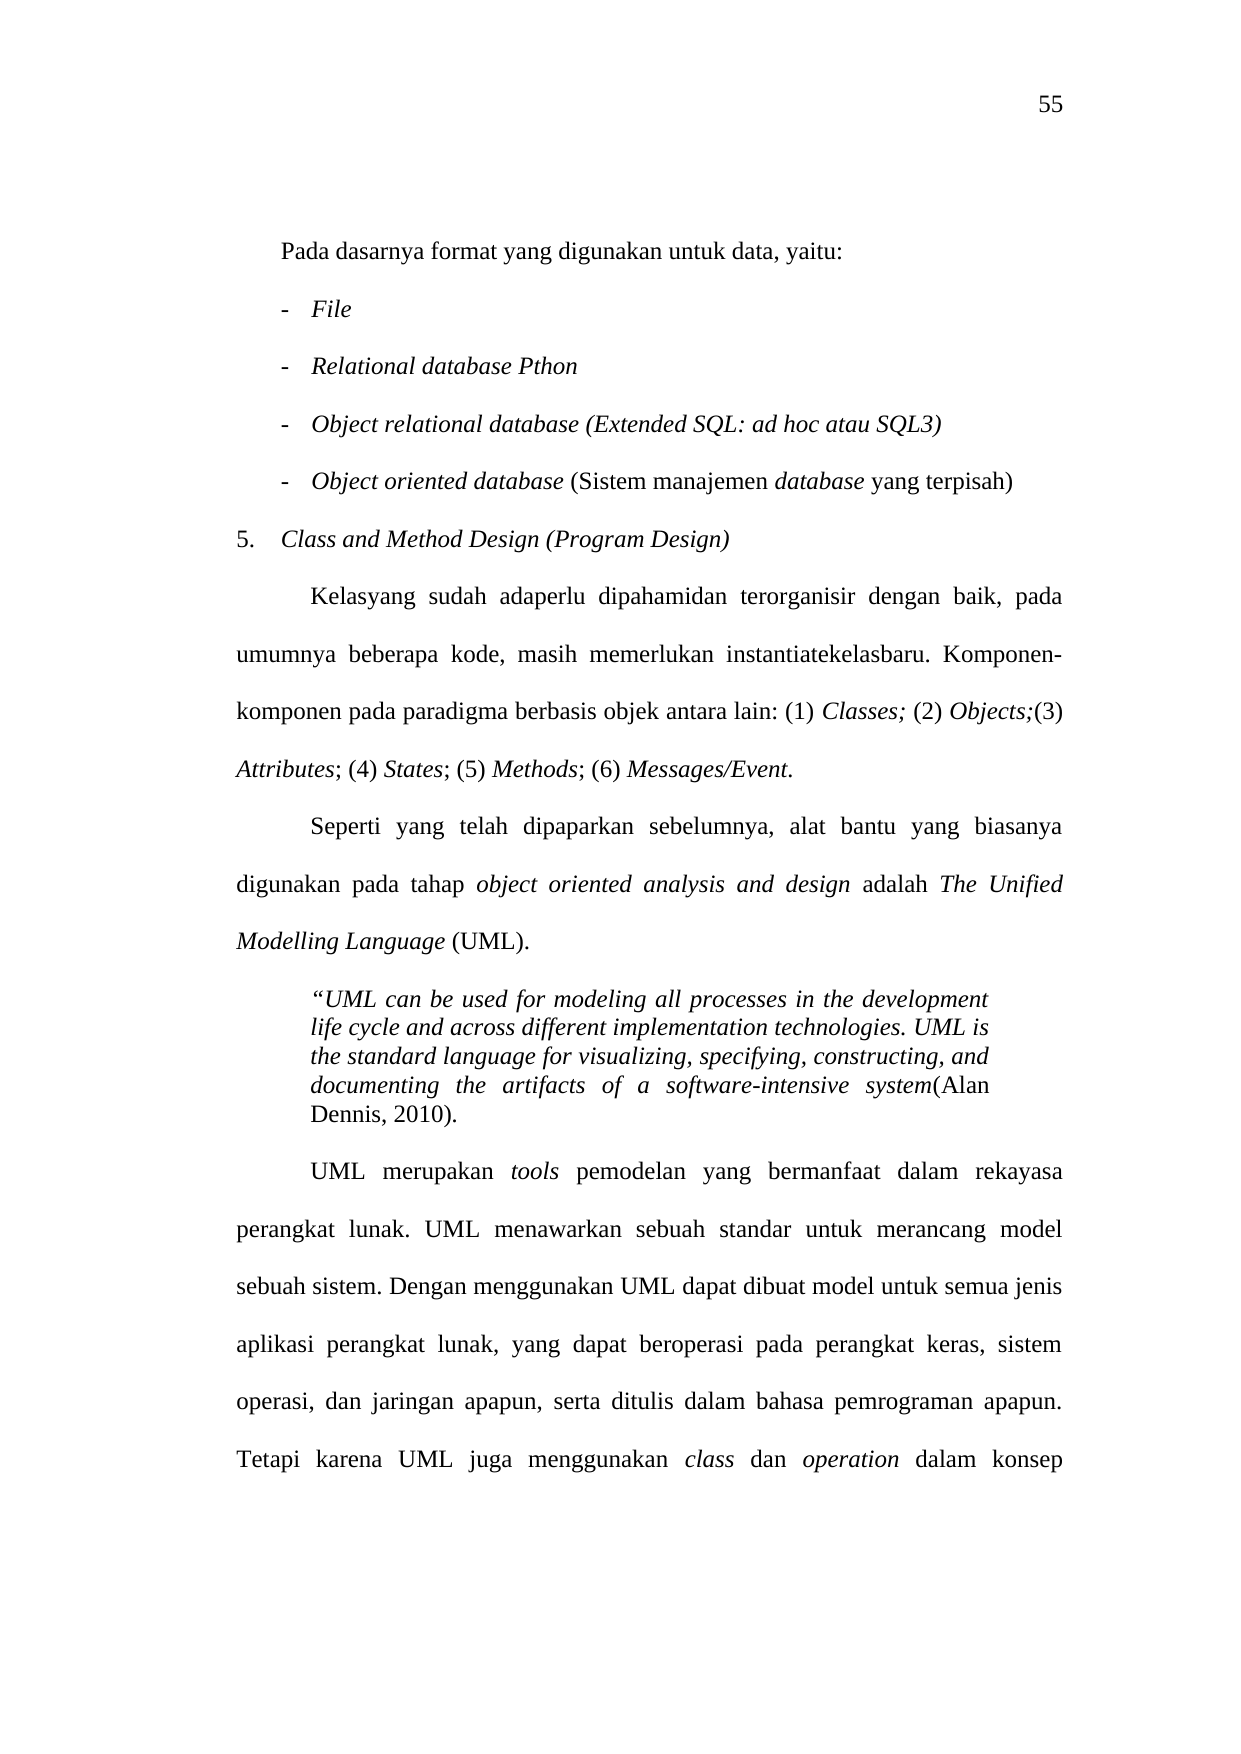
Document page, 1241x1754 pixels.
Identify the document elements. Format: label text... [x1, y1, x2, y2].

list Pada dasarnya format yang digunakan untuk data, yaitu: [281, 236, 1063, 265]
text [236, 1156, 1063, 1472]
list File [281, 294, 1063, 322]
text Kelasyang sudah adaperlu dipahamidan terorganisir dengan baik, pada umumnya beberapa kode, masih memerlukan instantiatekelasbaru. Komponen-komponen pada paradigma berbasis objek antara lain: (1) Classes; (2) Objects;(3) Attributes; (4) States; (5) Methods; (6) Messages/Event. [236, 581, 1063, 782]
list Object oriented database (Sistem manajemen database yang terpisah) [281, 466, 1063, 495]
text “UML can be used for modeling all processes in the development life cycle and across different implementation technologies. UML is the standard language for visualizing, specifying, constructing, and documenting the artifacts of a software-intensive system. [310, 984, 989, 1127]
list Object relational database (Extended SQL: ad hoc atau SQL3) [281, 409, 1063, 437]
list Class and Method Design (Program Design) [236, 524, 1063, 552]
list Relational database Pthon [281, 351, 1063, 380]
text Seperti yang telah dipaparkan sebelumnya, alat bantu yang biasanya digunakan pada tahap object oriented analysis and design adalah The Unified Modelling Language (UML). [236, 811, 1063, 955]
